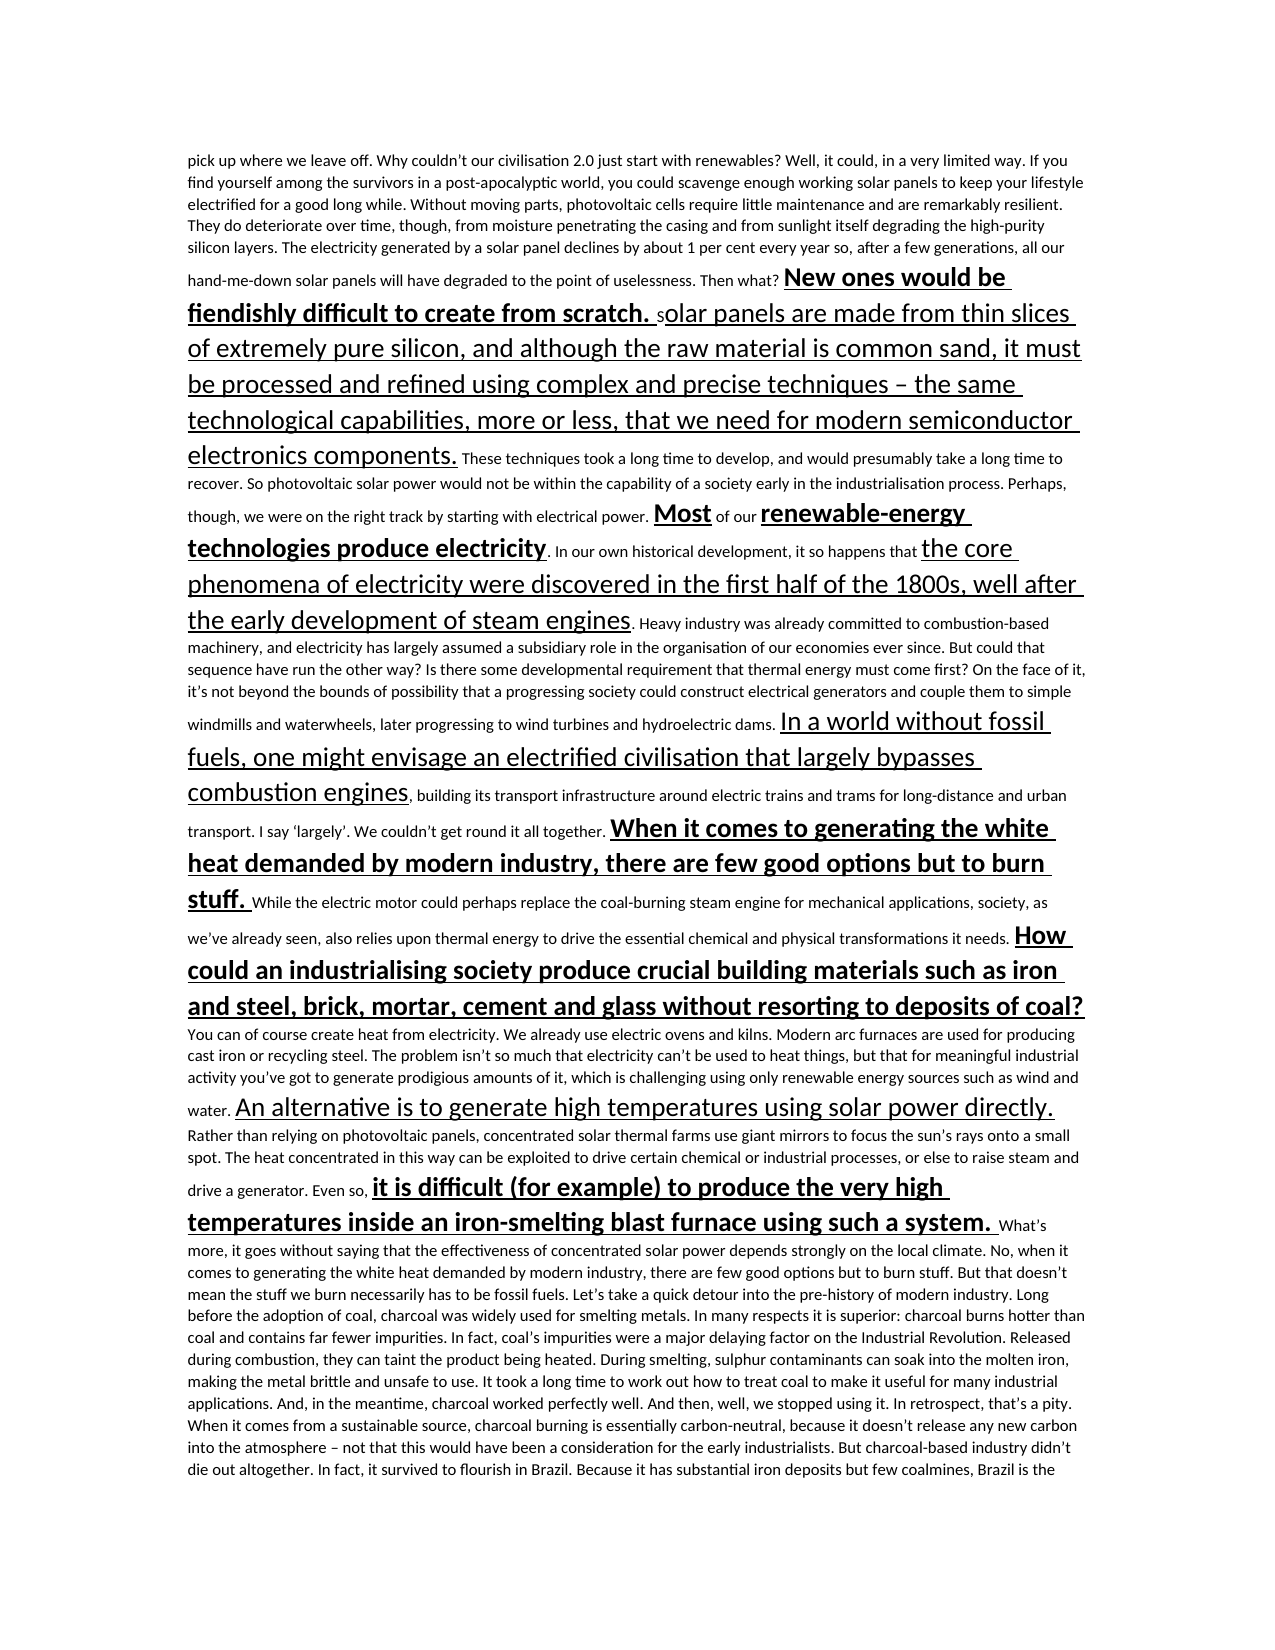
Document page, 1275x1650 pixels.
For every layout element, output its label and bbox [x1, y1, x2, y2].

text [187, 150, 1087, 1479]
